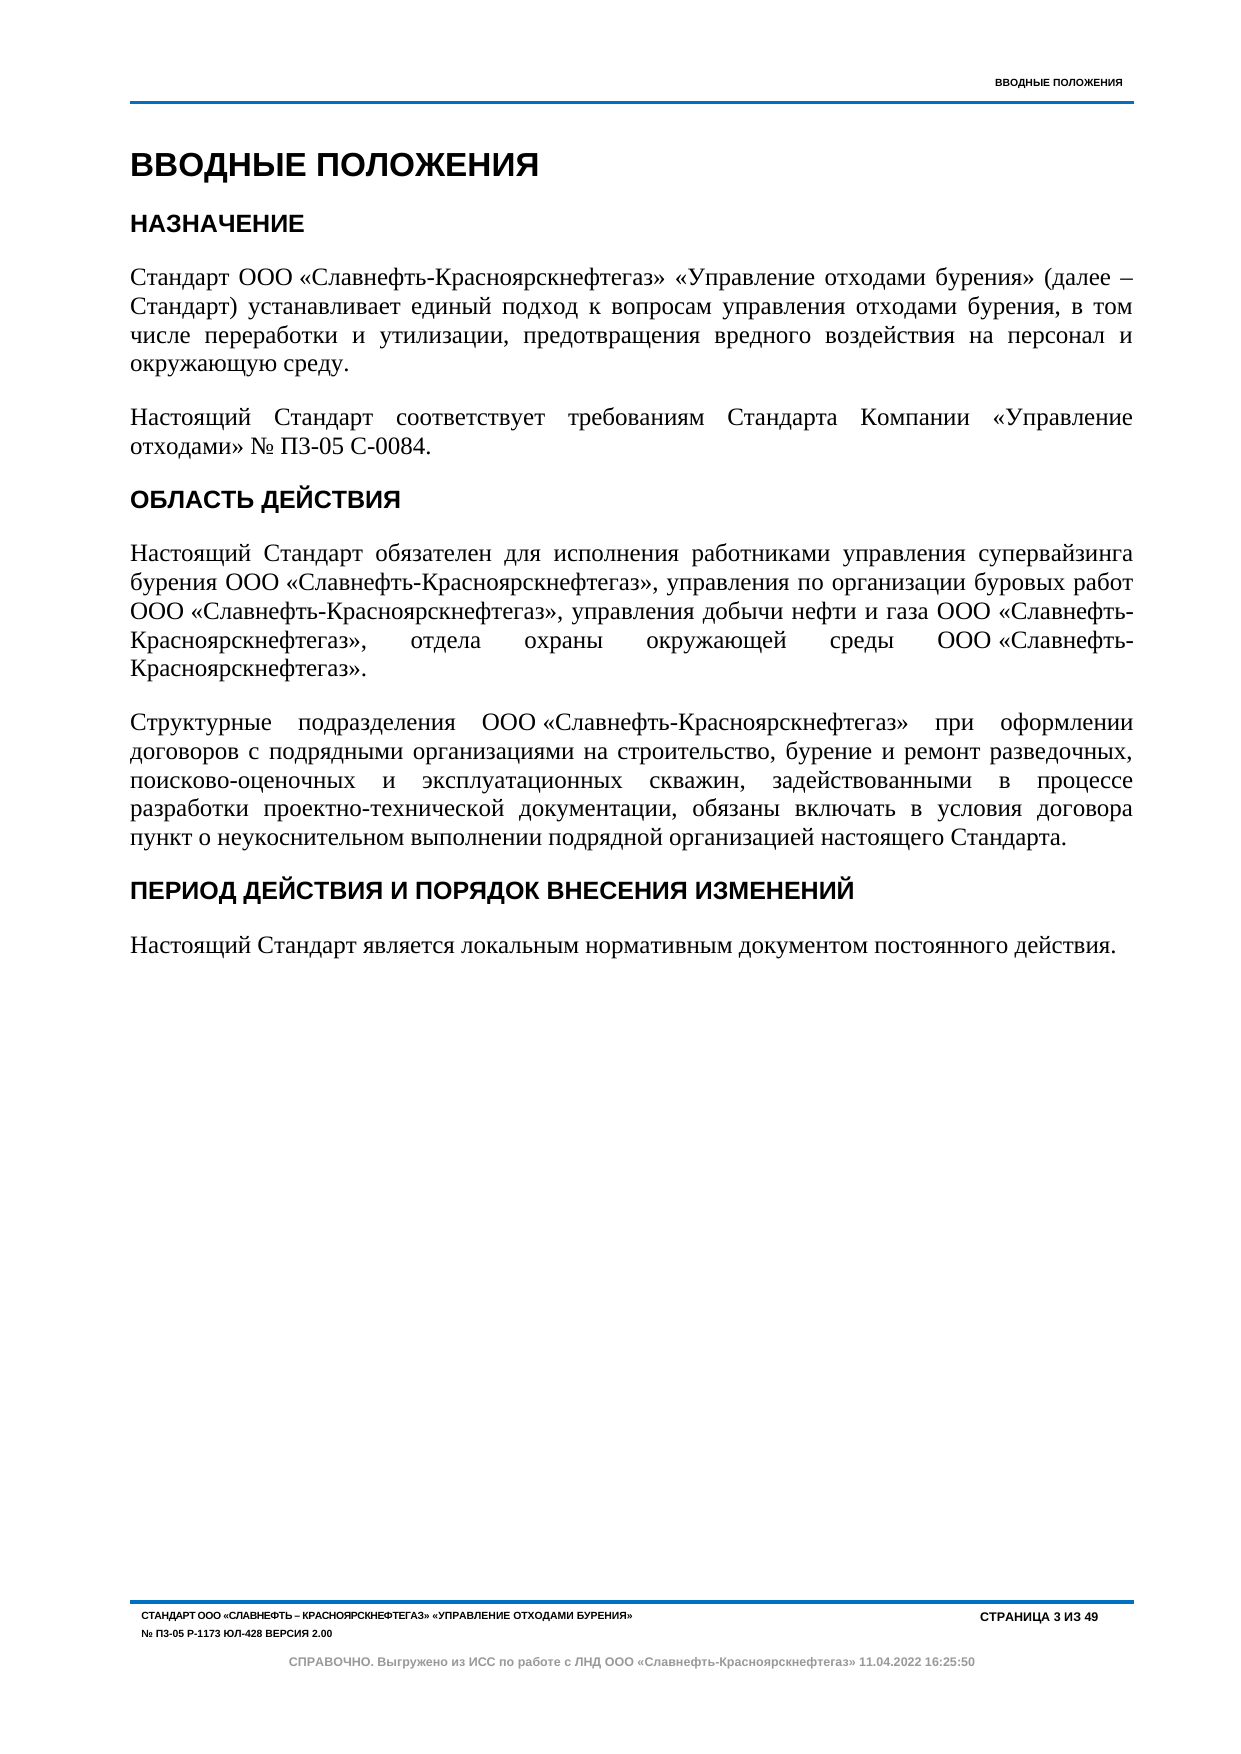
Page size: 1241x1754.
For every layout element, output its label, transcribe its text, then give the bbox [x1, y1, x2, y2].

text Структурные подразделения ООО «Славнефть-Красноярскнефтегаз» при оформлении договоров с подрядными организациями на строительство, бурение и ремонт разведочных, поисково-оценочных и эксплуатационных скважин, задействованными в процессе разработки проектно-технической документации, обязаны включать в условия договора пункт о неукоснительном выполнении подрядной организацией настоящего Стандарта. [130, 707, 1134, 851]
subtitle НАЗНАЧЕНИЕ [130, 208, 1134, 237]
subtitle ВВОДНЫЕ ПОЛОЖЕНИЯ [130, 145, 1134, 183]
text Настоящий Стандарт является локальным нормативным документом постоянного действия. [130, 930, 1134, 958]
text Настоящий Стандарт обязателен для исполнения работниками управления супервайзинга бурения ООО «Славнефть-Красноярскнефтегаз», управления по организации буровых работ ООО «Славнефть-Красноярскнефтегаз», управления добычи нефти и газа ООО «Славнефть-Красноярскнефтегаз», отдела охраны окружающей среды ООО «Славнефть-Красноярскнефтегаз». [130, 538, 1134, 682]
subtitle ОБЛАСТЬ ДЕЙСТВИЯ [130, 485, 1134, 513]
subtitle ПЕРИОД ДЕЙСТВИЯ И ПОРЯДОК ВНЕСЕНИЯ ИЗМЕНЕНИЙ [130, 876, 1134, 905]
text Стандарт ООО «Славнефть-Красноярскнефтегаз» «Управление отходами бурения» (далее – Стандарт) устанавливает единый подход к вопросам управления отходами бурения, в том числе переработки и утилизации, предотвращения вредного воздействия на персонал и окружающую среду. [130, 262, 1134, 377]
text Настоящий Стандарт соответствует требованиям Стандарта Компании «Управление отходами» № П3-05 С-0084. [130, 402, 1134, 460]
